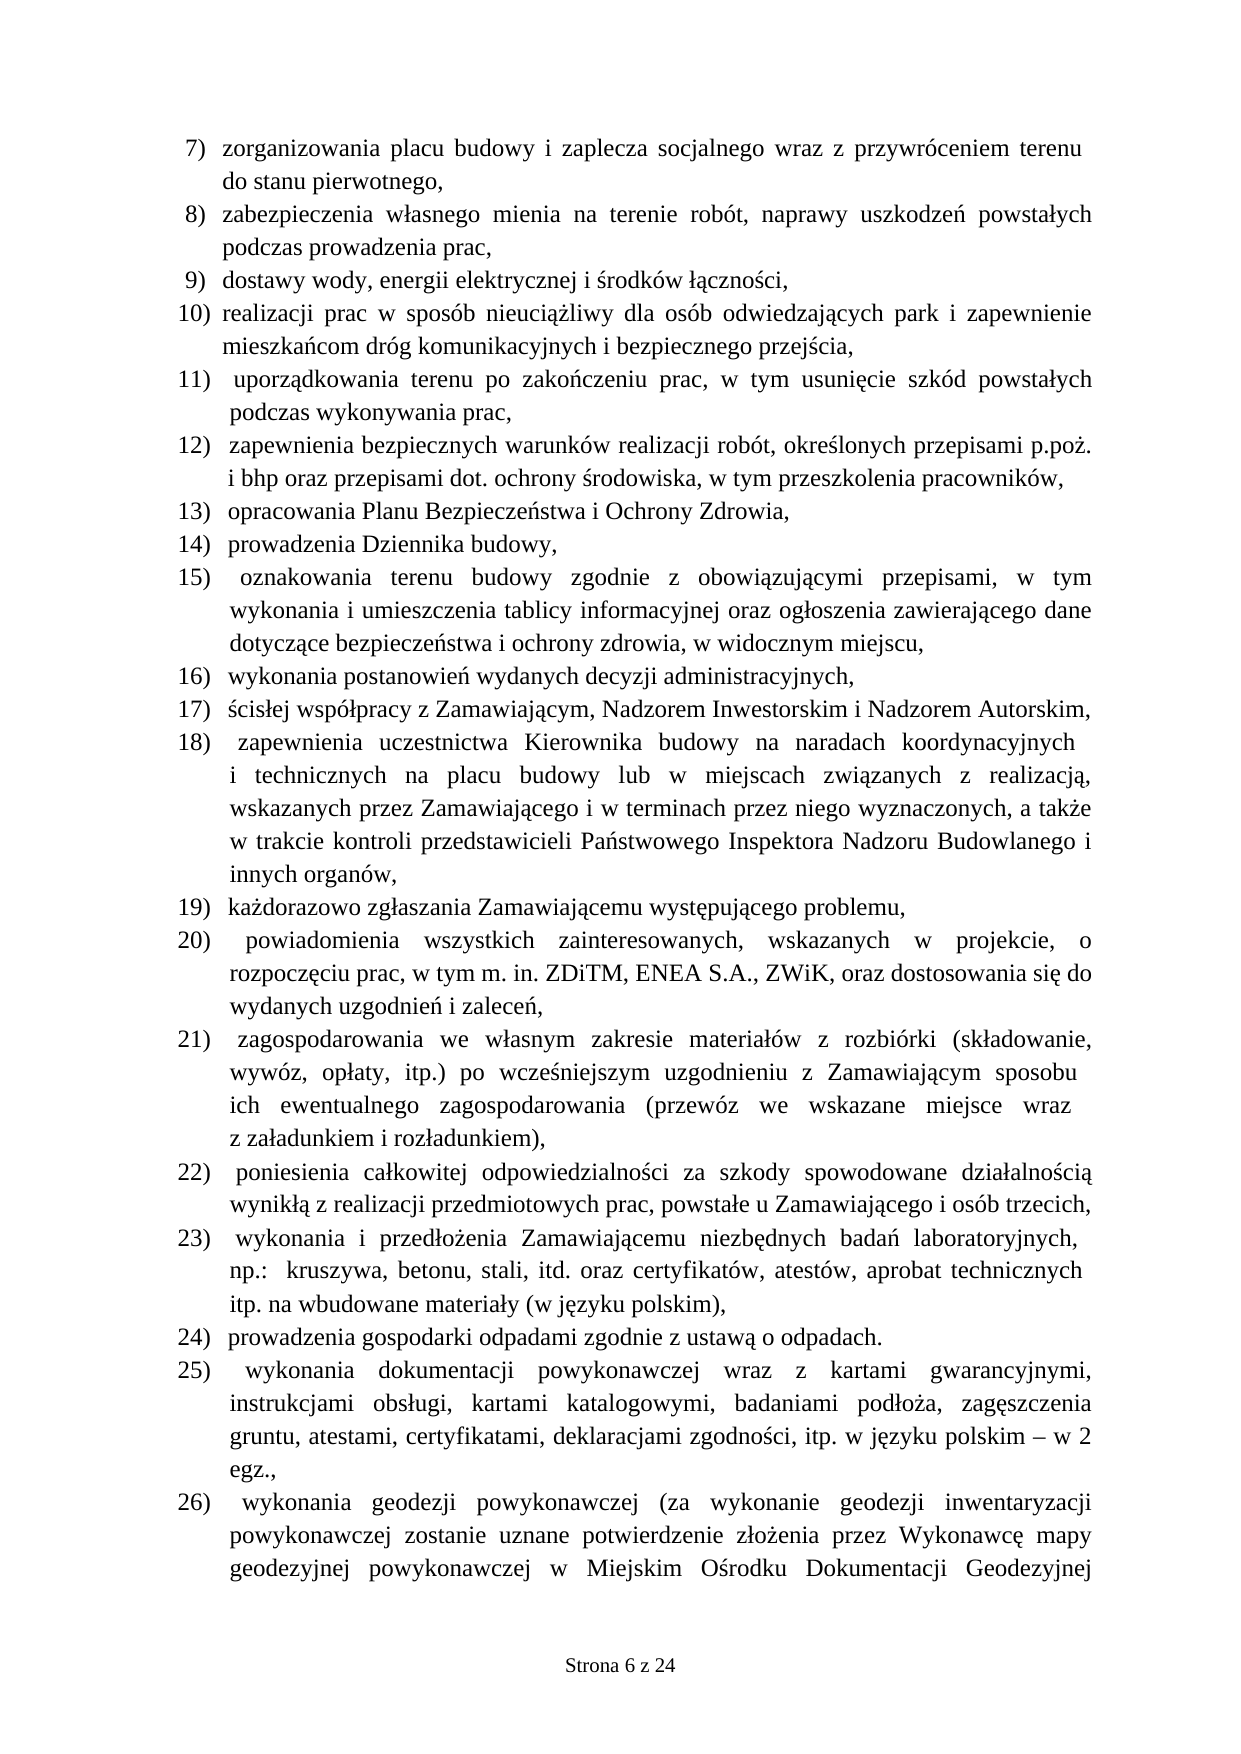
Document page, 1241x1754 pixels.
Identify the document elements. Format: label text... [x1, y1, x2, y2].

list wykonania postanowień wydanych decyzji administracyjnych, [177, 661, 1093, 690]
list powiadomienia wszystkich zainteresowanych, wskazanych w projekcie, o rozpoczęciu prac, w tym m. in. ZDiTM, ENEA S.A., ZWiK, oraz dostosowania się do wydanych uzgodnień i zaleceń, [177, 925, 1093, 1020]
list prowadzenia Dziennika budowy, [177, 529, 1093, 558]
list zabezpieczenia własnego mienia na terenie robót, naprawy uszkodzeń powstałych podczas prowadzenia prac, [185, 199, 1093, 261]
list uporządkowania terenu po zakończeniu prac, w tym usunięcie szkód powstałych podczas wykonywania prac, [177, 364, 1093, 426]
list zapewnienia bezpiecznych warunków realizacji robót, określonych przepisami p.poż. i bhp oraz przepisami dot. ochrony środowiska, w tym przeszkolenia pracowników, [177, 430, 1093, 492]
list prowadzenia gospodarki odpadami zgodnie z ustawą o odpadach. [177, 1322, 1093, 1350]
list każdorazowo zgłaszania Zamawiającemu występującego problemu, [177, 892, 1093, 921]
list oznakowania terenu budowy zgodnie z obowiązującymi przepisami, w tym wykonania i umieszczenia tablicy informacyjnej oraz ogłoszenia zawierającego dane dotyczące bezpieczeństwa i ochrony zdrowia, w widocznym miejscu, [177, 562, 1093, 657]
list ścisłej współpracy z Zamawiającym, Nadzorem Inwestorskim i Nadzorem Autorskim, [177, 694, 1093, 723]
list dostawy wody, energii elektrycznej i środków łączności, [185, 265, 1093, 294]
list poniesienia całkowitej odpowiedzialności za szkody spowodowane działalnością wynikłą z realizacji przedmiotowych prac, powstałe u Zamawiającego i osób trzecich, [177, 1157, 1093, 1218]
list zorganizowania placu budowy i zaplecza socjalnego wraz z przywróceniem terenu do stanu pierwotnego, [185, 133, 1093, 195]
list zagospodarowania we własnym zakresie materiałów z rozbiórki (składowanie, wywóz, opłaty, itp.) po wcześniejszym uzgodnieniu z Zamawiającym sposobu ich ewentualnego zagospodarowania (przewóz we wskazane miejsce wraz z załadunkiem i rozładunkiem), [177, 1024, 1093, 1152]
list opracowania Planu Bezpieczeństwa i Ochrony Zdrowia, [177, 496, 1093, 525]
list realizacji prac w sposób nieuciążliwy dla osób odwiedzających park i zapewnienie mieszkańcom dróg komunikacyjnych i bezpiecznego przejścia, [177, 298, 1093, 360]
list wykonania i przedłożenia Zamawiającemu niezbędnych badań laboratoryjnych, np.: kruszywa, betonu, stali, itd. oraz certyfikatów, atestów, aprobat technicznych itp. na wbudowane materiały (w języku polskim), [177, 1223, 1093, 1317]
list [177, 1487, 1093, 1582]
list zapewnienia uczestnictwa Kierownika budowy na naradach koordynacyjnych i technicznych na placu budowy lub w miejscach związanych z realizacją, wskazanych przez Zamawiającego i w terminach przez niego wyznaczonych, a także w trakcie kontroli przedstawicieli Państwowego Inspektora Nadzoru Budowlanego i innych organów, [177, 727, 1093, 888]
list wykonania dokumentacji powykonawczej wraz z kartami gwarancyjnymi, instrukcjami obsługi, kartami katalogowymi, badaniami podłoża, zagęszczenia gruntu, atestami, certyfikatami, deklaracjami zgodności, itp. w języku polskim – w 2 egz., [177, 1355, 1093, 1482]
